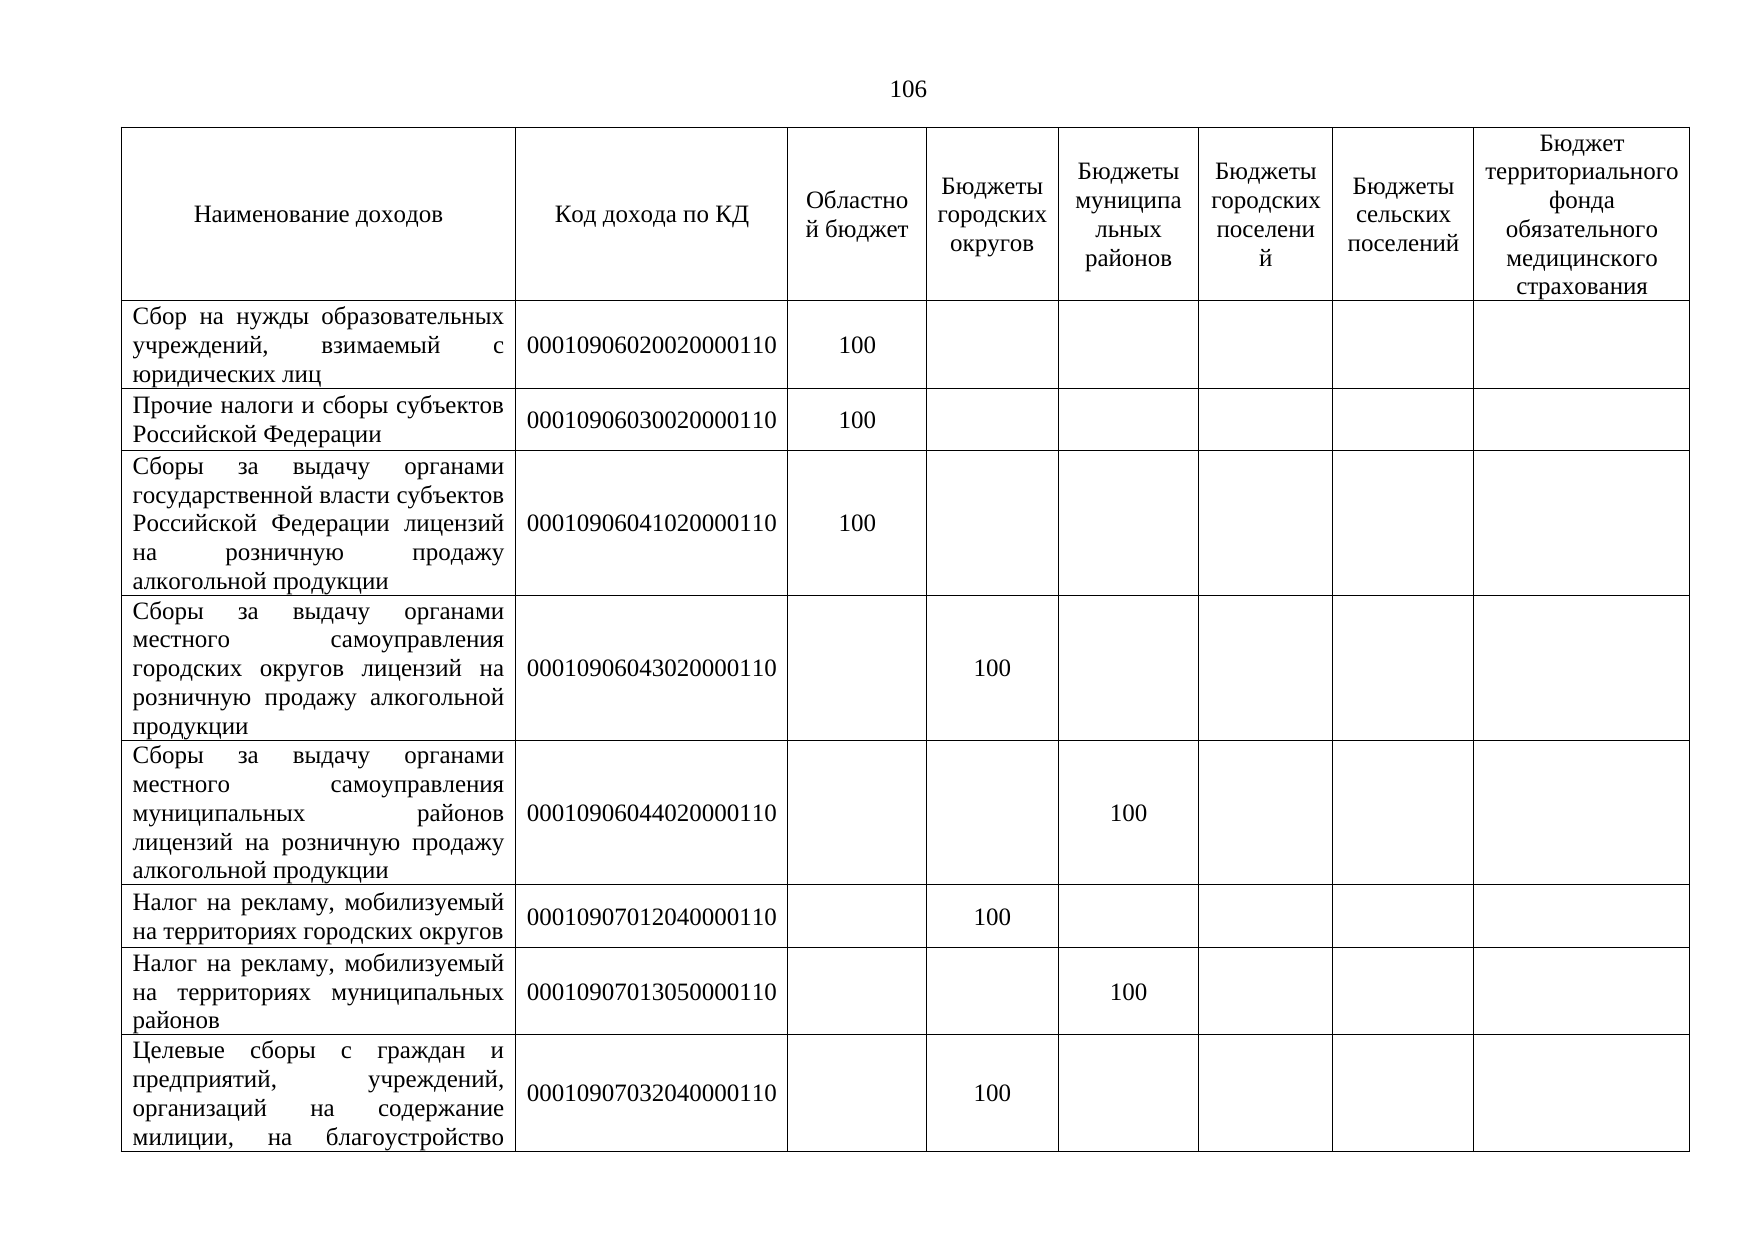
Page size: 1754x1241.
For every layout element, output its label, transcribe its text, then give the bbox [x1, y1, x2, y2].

table_cell 00010907012040000110 [516, 885, 787, 947]
table_cell [1333, 596, 1473, 739]
table_cell Сборы за выдачу органами местного самоуправления городских округов лицензий на розничную продажу алкогольной продукции [122, 596, 515, 739]
table_cell [788, 1035, 926, 1151]
table_cell 00010906020020000110 [516, 301, 787, 387]
table_cell [927, 741, 1058, 884]
table_cell [1333, 451, 1473, 595]
table_header Бюджеты муниципальных районов [1059, 128, 1198, 300]
table_cell [1333, 389, 1473, 450]
table_header Бюджеты городских округов [927, 128, 1058, 300]
table_cell [1333, 948, 1473, 1034]
table_cell [1199, 741, 1332, 884]
table_cell [788, 948, 926, 1034]
table_cell 100 [1059, 741, 1198, 884]
table_cell [1059, 451, 1198, 595]
table_cell [1333, 741, 1473, 884]
table_header Бюджет территориального фонда обязательного медицинского страхования [1474, 128, 1689, 300]
table_cell [1199, 451, 1332, 595]
table_cell [1199, 885, 1332, 947]
table_header Бюджеты сельских поселений [1333, 128, 1473, 300]
table_header Код дохода по КД [516, 128, 787, 300]
table_cell [1059, 301, 1198, 387]
table_cell [1059, 1035, 1198, 1151]
table_cell Налог на рекламу, мобилизуемый на территориях городских округов [122, 885, 515, 947]
table_cell [1199, 301, 1332, 387]
table_cell [788, 885, 926, 947]
table_cell [788, 596, 926, 739]
table_cell 00010907013050000110 [516, 948, 787, 1034]
table_header Наименование доходов [122, 128, 515, 300]
table_cell 00010907032040000110 [516, 1035, 787, 1151]
table_cell [1199, 389, 1332, 450]
table_cell 100 [927, 1035, 1058, 1151]
table_cell 100 [927, 596, 1058, 739]
table_cell [1199, 948, 1332, 1034]
table_cell [1474, 389, 1689, 450]
table_cell [1474, 1035, 1689, 1151]
table_cell [1474, 451, 1689, 595]
table_cell [1474, 741, 1689, 884]
table_cell [788, 741, 926, 884]
table_cell 100 [788, 451, 926, 595]
table_cell 00010906030020000110 [516, 389, 787, 450]
table_cell [1333, 301, 1473, 387]
table_cell Налог на рекламу, мобилизуемый на территориях муниципальных районов [122, 948, 515, 1034]
table_cell [1333, 885, 1473, 947]
table_cell 100 [788, 389, 926, 450]
table_cell [1474, 885, 1689, 947]
table_cell [927, 948, 1058, 1034]
table_cell 100 [927, 885, 1058, 947]
table_cell 00010906043020000110 [516, 596, 787, 739]
table_cell Прочие налоги и сборы субъектов Российской Федерации [122, 389, 515, 450]
table_cell Сбор на нужды образовательных учреждений, взимаемый с юридических лиц [122, 301, 515, 387]
table_cell Сборы за выдачу органами местного самоуправления муниципальных районов лицензий на розничную продажу алкогольной продукции [122, 741, 515, 884]
table_cell [1199, 596, 1332, 739]
table_cell [1474, 948, 1689, 1034]
table_cell [1059, 596, 1198, 739]
table_header Бюджеты городских поселений [1199, 128, 1332, 300]
table_cell 100 [788, 301, 926, 387]
table_cell [927, 301, 1058, 387]
table_cell [1474, 596, 1689, 739]
table_cell 00010906044020000110 [516, 741, 787, 884]
table_cell [927, 389, 1058, 450]
table_cell [1059, 885, 1198, 947]
table_cell [1333, 1035, 1473, 1151]
table_cell [1474, 301, 1689, 387]
table_cell [1199, 1035, 1332, 1151]
table_cell 00010906041020000110 [516, 451, 787, 595]
table_header Областной бюджет [788, 128, 926, 300]
table_cell 100 [1059, 948, 1198, 1034]
table_cell Сборы за выдачу органами государственной власти субъектов Российской Федерации лицензий на розничную продажу алкогольной продукции [122, 451, 515, 595]
table_cell [1059, 389, 1198, 450]
table_cell [927, 451, 1058, 595]
